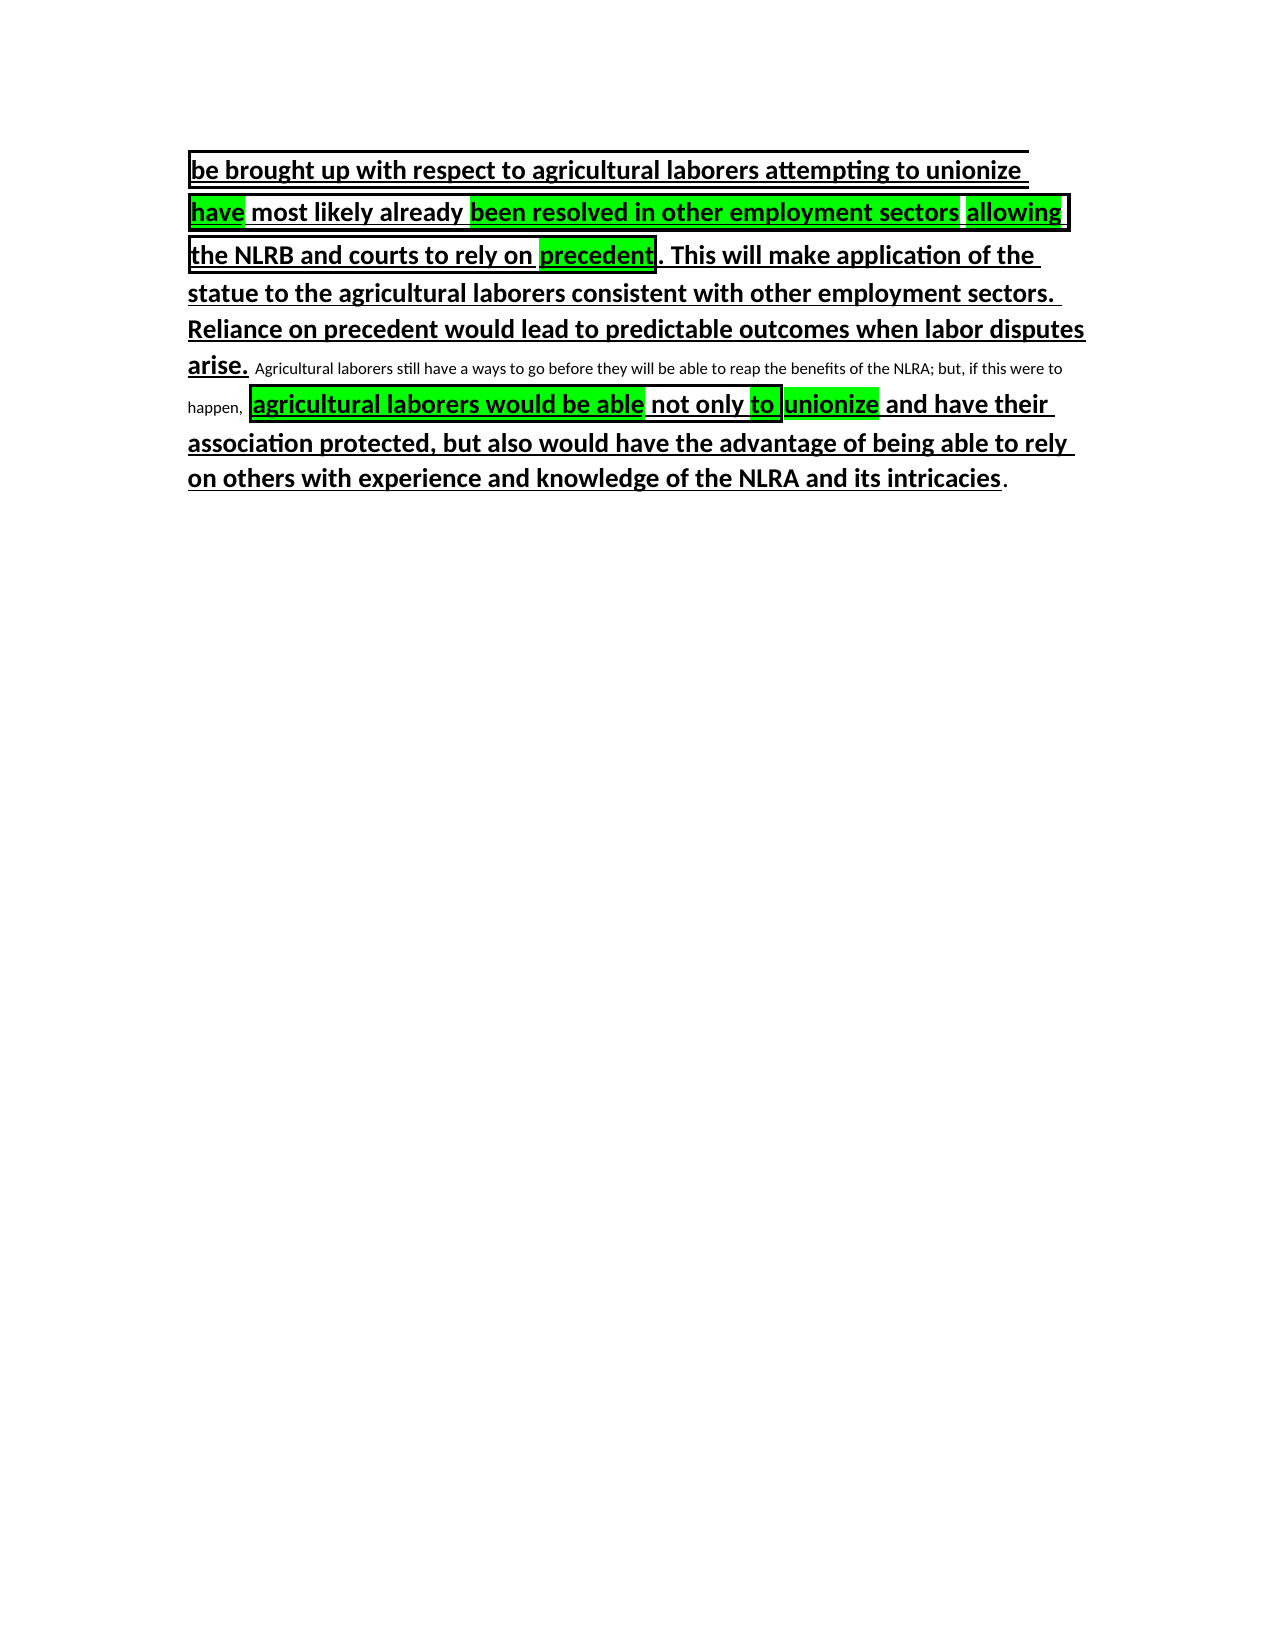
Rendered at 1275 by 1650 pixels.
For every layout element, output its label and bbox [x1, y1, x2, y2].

text [187, 150, 1087, 494]
